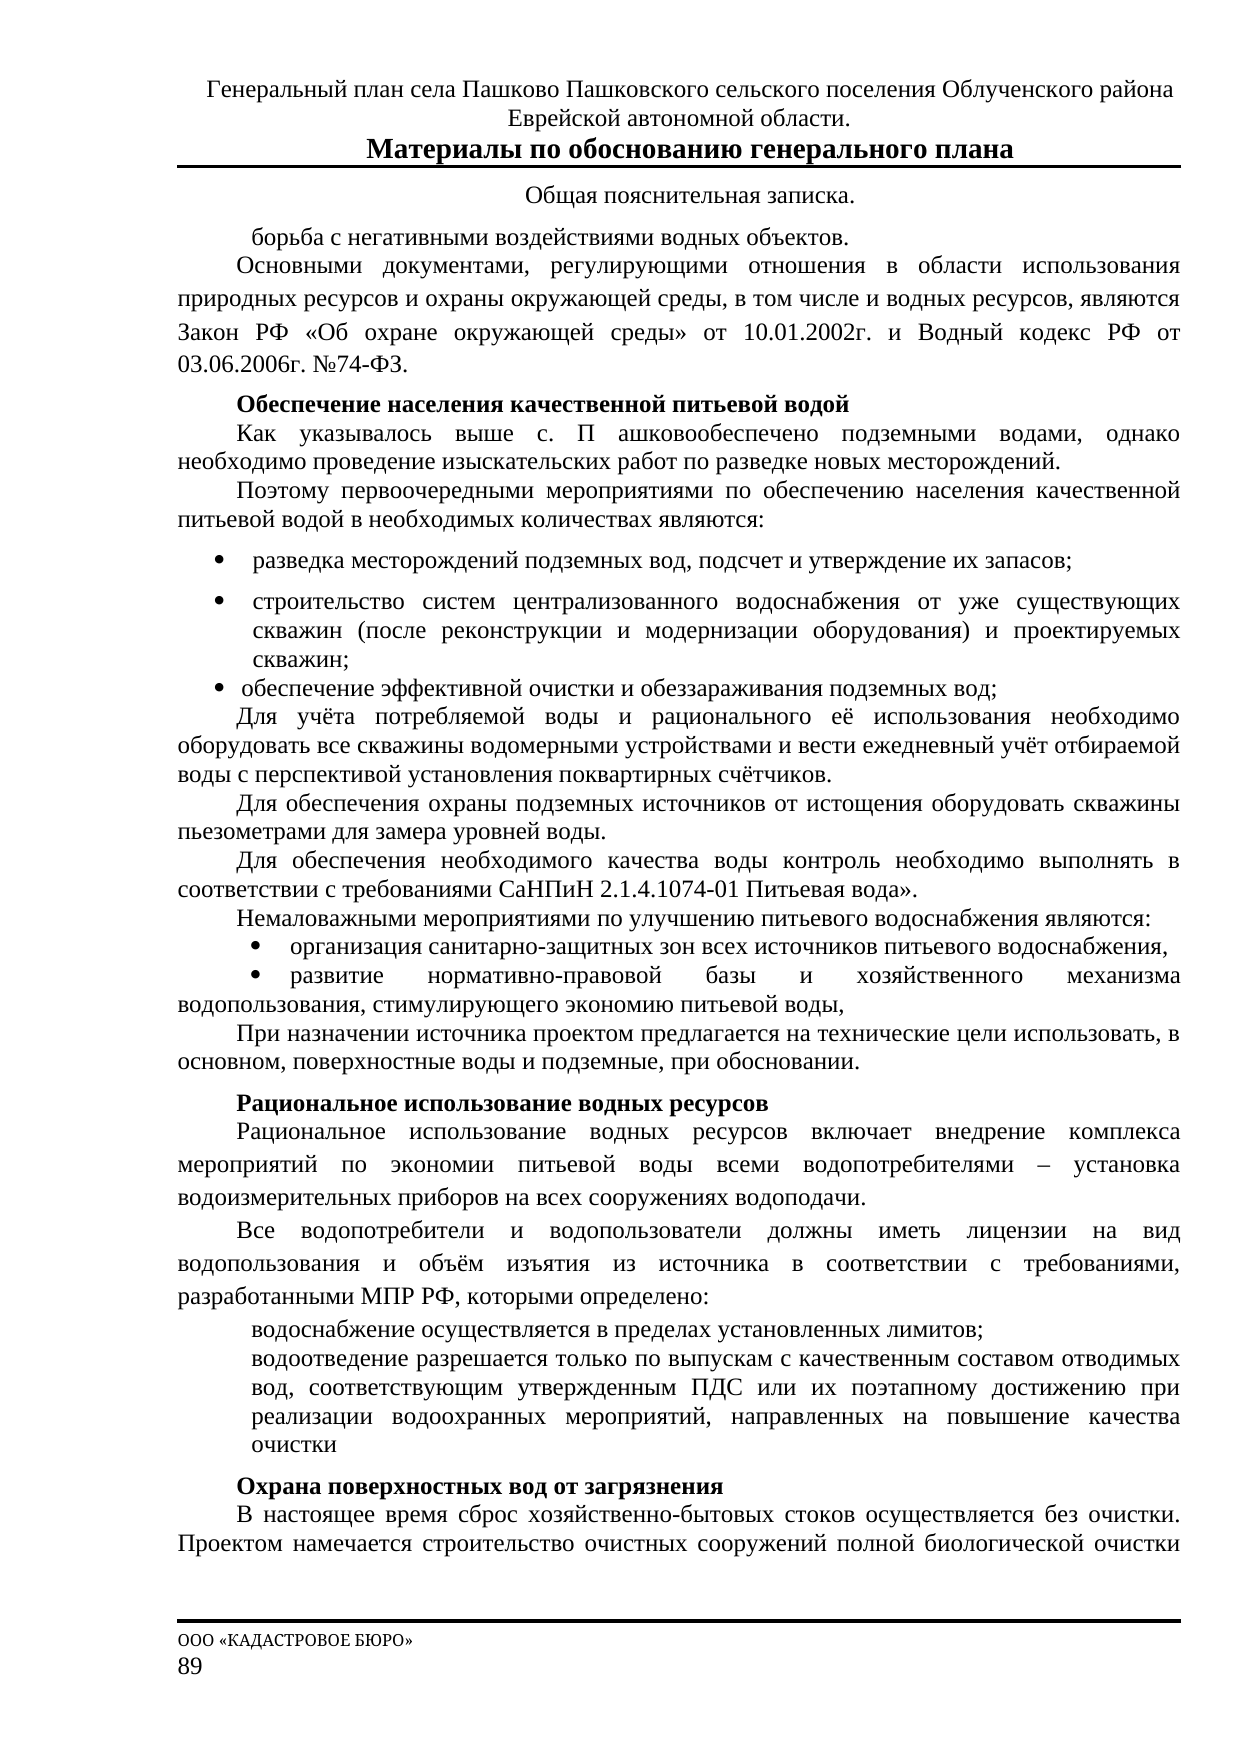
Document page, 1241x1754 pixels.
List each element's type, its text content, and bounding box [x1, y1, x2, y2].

list Все водопотребители и водопользователи должны иметь лицензии на вид водопользования и объём изъятия из источника в соответствии с требованиями, разработанными МПР РФ, которыми определено: [177, 1215, 1181, 1310]
text Для обеспечения охраны подземных источников от истощения оборудовать скважины пьезометрами для замера уровней воды. [177, 788, 1181, 845]
text Немаловажными мероприятиями по улучшению питьевого водоснабжения являются: [177, 903, 1181, 931]
list разведка месторождений подземных вод, подсчет и утверждение их запасов; [215, 545, 1181, 574]
list водоотведение разрешается только по выпускам с качественным составом отводимых вод, соответствующим утвержденным ПДС или их поэтапному достижению при реализации водоохранных мероприятий, направленных на повышение качества очистки [251, 1343, 1181, 1458]
text При назначении источника проектом предлагается на технические цели использовать, в основном, поверхностные воды и подземные, при обосновании. [177, 1018, 1181, 1075]
text Для учёта потребляемой воды и рационального её использования необходимо оборудовать все скважины водомерными устройствами и вести ежедневный учёт отбираемой воды с перспективой установления поквартирных счётчиков. [177, 701, 1181, 788]
text Охрана поверхностных вод от загрязнения [177, 1471, 1181, 1499]
list Основными документами, регулирующими отношения в области использования природных ресурсов и охраны окружающей среды, в том числе и водных ресурсов, являются Закон РФ «Об охране окружающей среды» от 10.01.2002г. и Водный кодекс РФ от 03.06.2006г. №74-ФЗ. [177, 251, 1181, 378]
text Для обеспечения необходимого качества воды контроль необходимо выполнять в соответствии с требованиями СаНПиН 2.1.4.1074-01 Питьевая вода». [177, 845, 1181, 903]
list водоснабжение осуществляется в пределах установленных лимитов; [177, 1314, 1181, 1343]
list организация санитарно-защитных зон всех источников питьевого водоснабжения, [177, 931, 1181, 960]
list строительство систем централизованного водоснабжения от уже существующих скважин (после реконструкции и модернизации оборудования) и проектируемых скважин; [215, 586, 1181, 673]
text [177, 1499, 1181, 1557]
text Как указывалось выше с. П ашковообеспечено подземными водами, однако необходимо проведение изыскательских работ по разведке новых месторождений. [177, 418, 1181, 475]
text Поэтому первоочередными мероприятиями по обеспечению населения качественной питьевой водой в необходимых количествах являются: [177, 475, 1181, 533]
list развитие нормативно-правовой базы и хозяйственного механизма водопользования, стимулирующего экономию питьевой воды, [177, 960, 1181, 1018]
list борьба с негативными воздействиями водных объектов. [177, 222, 1181, 251]
list обеспечение эффективной очистки и обеззараживания подземных вод; [215, 673, 1181, 701]
list Обеспечение населения качественной питьевой водой [177, 389, 1181, 418]
text Рациональное использование водных ресурсов [177, 1088, 1181, 1116]
list Рациональное использование водных ресурсов включает внедрение комплекса мероприятий по экономии питьевой воды всеми водопотребителями – установка водоизмерительных приборов на всех сооружениях водоподачи. [177, 1116, 1181, 1211]
